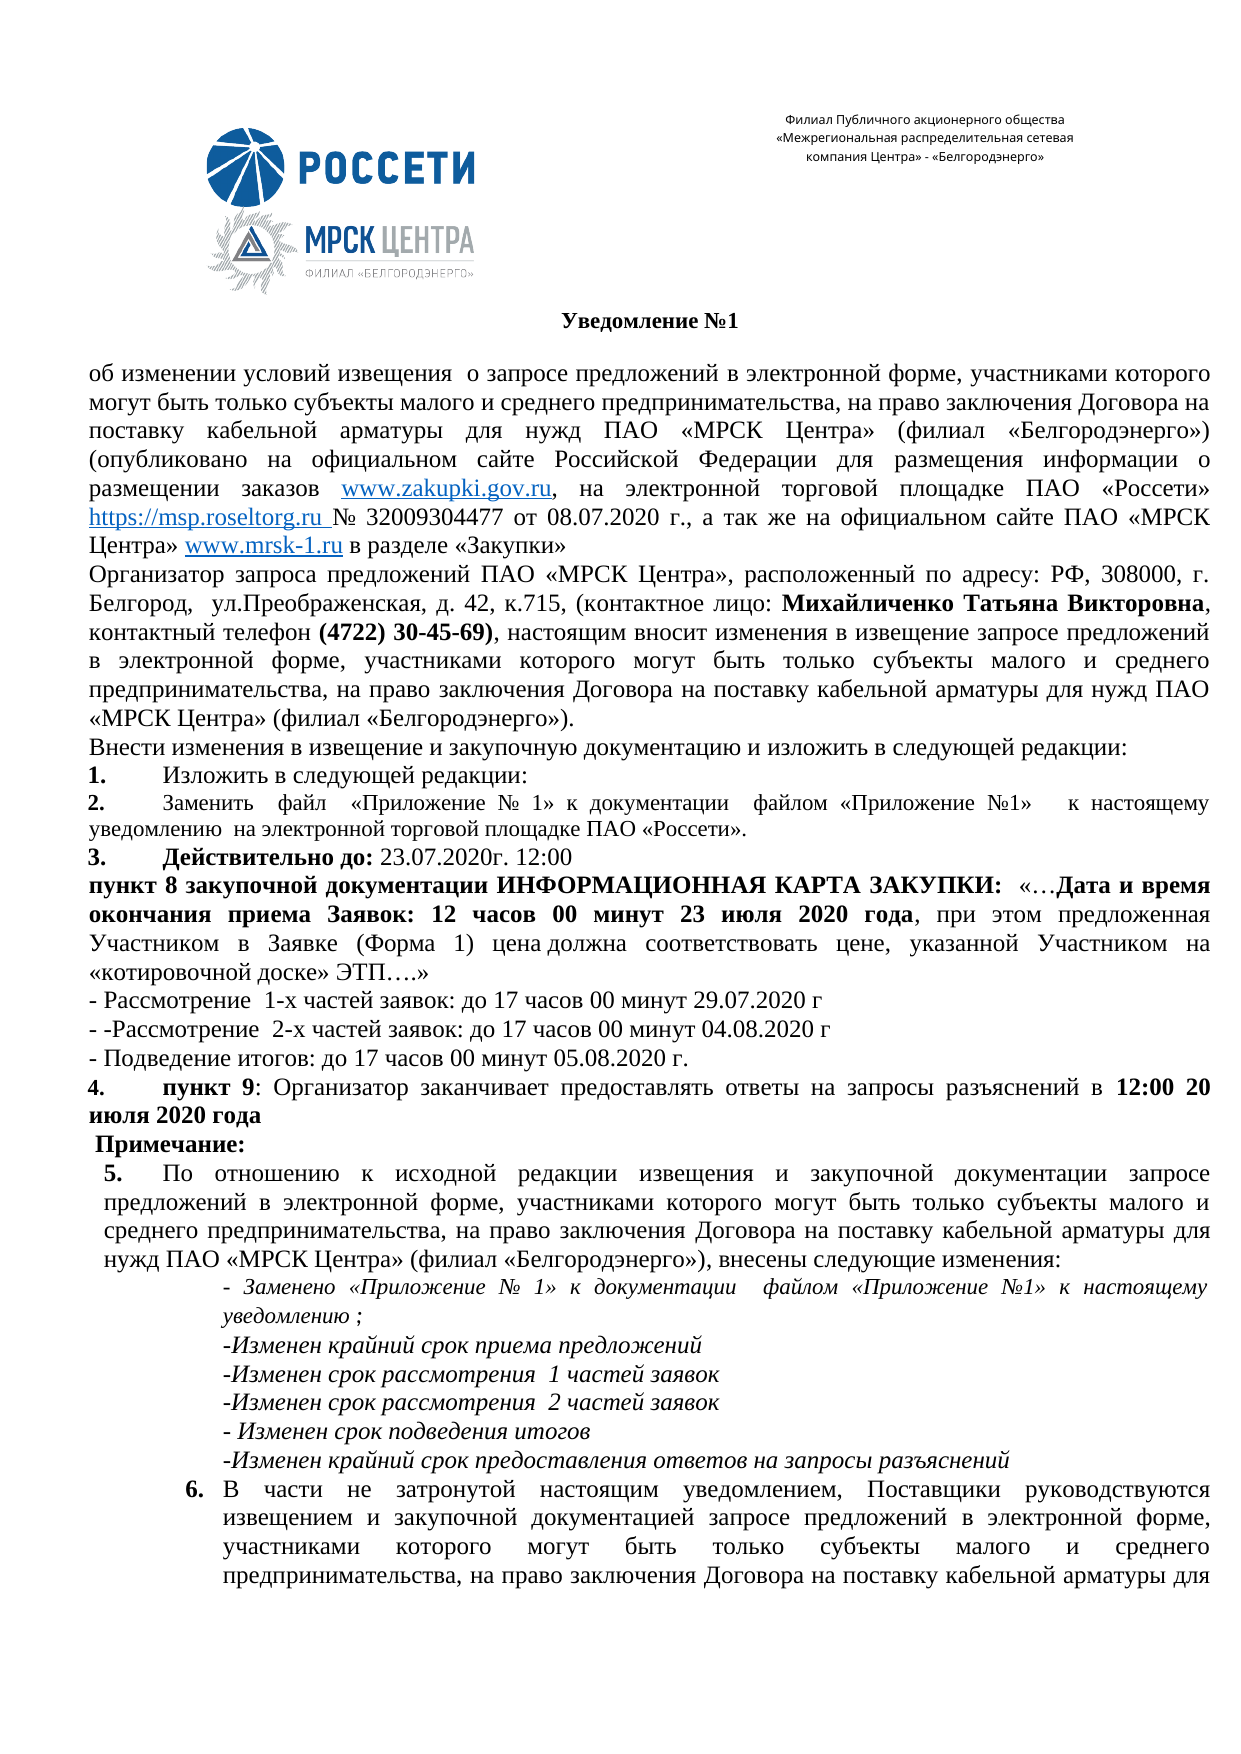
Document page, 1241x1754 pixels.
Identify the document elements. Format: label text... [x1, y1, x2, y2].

text об изменении условий извещения о запросе предложений в электронной форме, участниками которого могут быть только субъекты малого и среднего предпринимательства, на право заключения Договора на поставку кабельной арматуры для нужд ПАО «МРСК Центра» (филиал «Белгородэнерго») (опубликовано на официальном сайте Российской Федерации для размещения информации о размещении заказов www.zakupki.gov.ru, на электронной торговой площадке ПАО «Россети» https://msp.roseltorg.ru № 32009304477 от 08.07.2020 г., а так же на официальном сайте ПАО «МРСК Центра» www.mrsk-1.ru в разделе «Закупки» [89, 358, 1211, 559]
picture [206, 128, 475, 295]
text Внести изменения в извещение и закупочную документацию и изложить в следующей редакции: [89, 732, 1211, 760]
list пункт 8 закупочной документации ИНФОРМАЦИОННАЯ КАРТА ЗАКУПКИ: «…Дата и время окончания приема Заявок: 12 часов 00 минут 23 июля 2020 года, при этом предложенная Участником в Заявке (Форма 1) цена должна соответствовать цене, указанной Участником на «котировочной доске» ЭТП….» [89, 871, 1211, 986]
list -Изменен срок рассмотрения 2 частей заявок [223, 1387, 1211, 1416]
list -Изменен срок рассмотрения 1 частей заявок [223, 1359, 1211, 1387]
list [185, 1474, 1211, 1589]
list Заменить файл «Приложение № 1» к документации файлом «Приложение №1» к настоящему уведомлению на электронной торговой площадке ПАО «Россети». [87, 789, 1211, 842]
list Действительно до: 23.07.2020г. 12:00 [87, 842, 1211, 871]
list - Заменено «Приложение № 1» к документации файлом «Приложение №1» к настоящему уведомлению ; [223, 1273, 1211, 1330]
text Уведомление №1 [89, 307, 1211, 333]
list По отношению к исходной редакции извещения и закупочной документации запросе предложений в электронной форме, участниками которого могут быть только субъекты малого и среднего предпринимательства, на право заключения Договора на поставку кабельной арматуры для нужд ПАО «МРСК Центра» (филиал «Белгородэнерго»), внесены следующие изменения: [103, 1158, 1211, 1273]
list - Изменен срок подведения итогов [223, 1416, 1211, 1445]
list Изложить в следующей редакции: [87, 760, 1211, 789]
list - Рассмотрение 1-х частей заявок: до 17 часов 00 минут 29.07.2020 г [89, 986, 1211, 1014]
list Примечание: [89, 1129, 1211, 1158]
list -Изменен крайний срок предоставления ответов на запросы разъяснений [223, 1445, 1211, 1474]
text Организатор запроса предложений ПАО «МРСК Центра», расположенный по адресу: РФ, 308000, г. Белгород, ул.Преображенская, д. 42, к.715, (контактное лицо: Михайличенко Татьяна Викторовна, контактный телефон (4722) 30-45-69), настоящим вносит изменения в извещение запросе предложений в электронной форме, участниками которого могут быть только субъекты малого и среднего предпринимательства, на право заключения Договора на поставку кабельной арматуры для нужд ПАО «МРСК Центра» (филиал «Белгородэнерго»). [89, 559, 1211, 732]
list - -Рассмотрение 2-х частей заявок: до 17 часов 00 минут 04.08.2020 г [89, 1014, 1211, 1043]
list пункт 9: Организатор заканчивает предоставлять ответы на запросы разъяснений в 12:00 20 июля 2020 года [87, 1072, 1211, 1129]
list - Подведение итогов: до 17 часов 00 минут 05.08.2020 г. [89, 1043, 1211, 1072]
list -Изменен крайний срок приема предложений [223, 1330, 1211, 1359]
